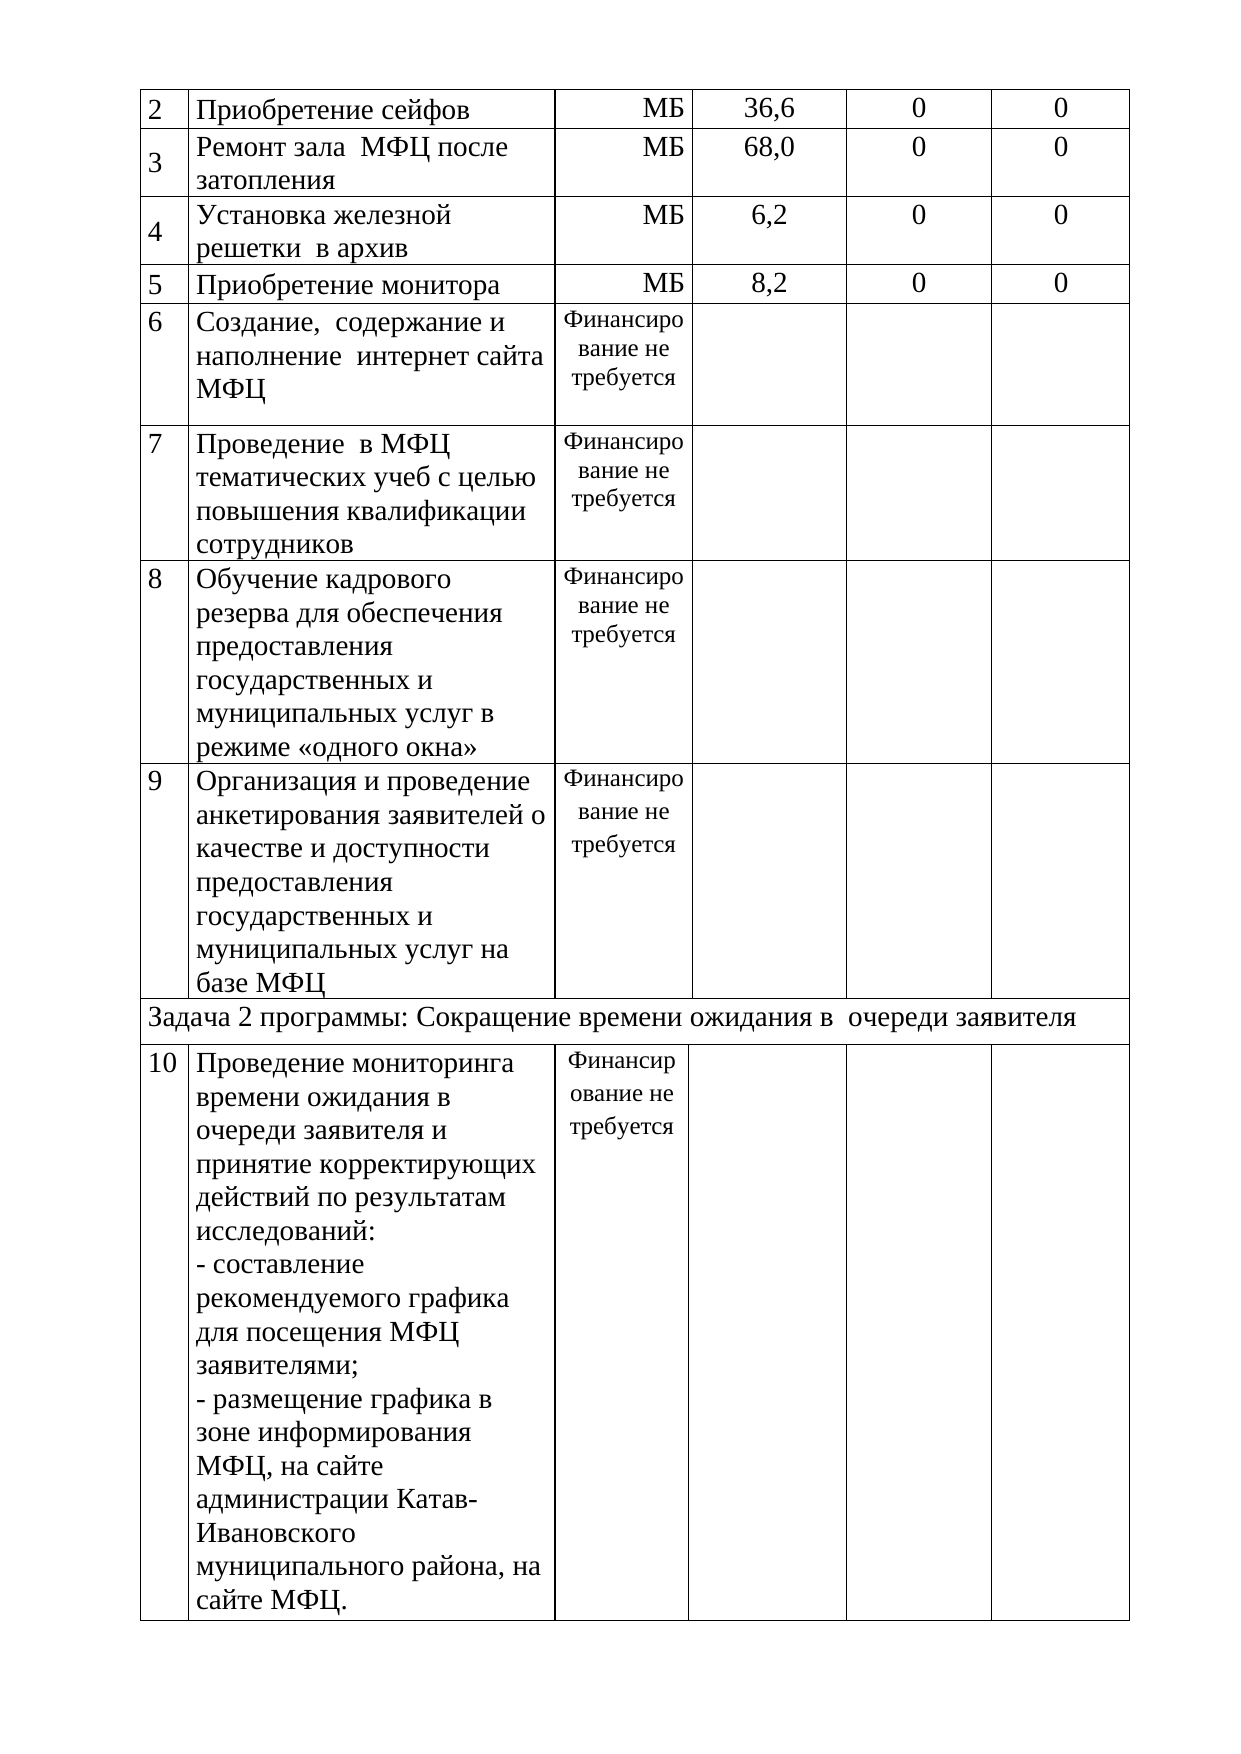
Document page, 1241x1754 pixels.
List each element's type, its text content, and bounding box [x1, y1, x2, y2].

table_cell [689, 1045, 846, 1620]
table_cell 6 [141, 304, 188, 425]
table_cell Финансирование не требуется [556, 561, 692, 762]
table_cell [693, 764, 846, 998]
table_cell 7 [141, 426, 188, 560]
table_cell 2 [141, 90, 188, 128]
table_cell МБ [556, 197, 692, 264]
table_cell 0 [992, 197, 1129, 264]
table_cell Организация и проведение анкетирования заявителей о качестве и доступности предоставления государственных и муниципальных услуг на базе МФЦ [189, 764, 554, 998]
table_cell Ремонт зала МФЦ после затопления [189, 129, 554, 196]
table_cell 0 [847, 129, 991, 196]
table_cell Финансирование не требуется [556, 426, 692, 560]
table_cell МБ [556, 90, 692, 128]
table_cell [847, 764, 991, 998]
table_cell [847, 561, 991, 762]
table_cell Приобретение монитора [189, 265, 554, 303]
table_cell 0 [992, 90, 1129, 128]
table_cell 4 [141, 197, 188, 264]
table_cell Финансирование не требуется [556, 764, 692, 998]
table_cell [693, 561, 846, 762]
table_cell [847, 1045, 991, 1620]
table_cell [693, 304, 846, 425]
table_cell 0 [992, 129, 1129, 196]
table_cell 0 [847, 265, 991, 303]
table_cell 5 [141, 265, 188, 303]
table_cell 0 [847, 197, 991, 264]
table_cell [992, 304, 1129, 425]
table_cell [847, 426, 991, 560]
table_cell Задача 2 программы: Сокращение времени ожидания в очереди заявителя [141, 999, 1129, 1044]
table_cell Финансирование не требуется [556, 304, 692, 425]
table_cell [992, 764, 1129, 998]
table_cell МБ [556, 129, 692, 196]
table_cell 36,6 [693, 90, 846, 128]
table_cell [992, 561, 1129, 762]
table_cell 3 [141, 129, 188, 196]
table_cell 68,0 [693, 129, 846, 196]
table_cell 0 [992, 265, 1129, 303]
table_cell 6,2 [693, 197, 846, 264]
table_cell 8 [141, 561, 188, 762]
table_cell [992, 1045, 1129, 1620]
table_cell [556, 1045, 688, 1620]
table_cell 9 [141, 764, 188, 998]
table_cell Проведение в МФЦ тематических учеб с целью повышения квалификации сотрудников [189, 426, 554, 560]
table_cell [992, 426, 1129, 560]
table_cell 0 [847, 90, 991, 128]
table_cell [189, 1045, 554, 1620]
table_cell [693, 426, 846, 560]
table_cell [847, 304, 991, 425]
table_cell 10 [141, 1045, 188, 1620]
table_cell Приобретение сейфов [189, 90, 554, 128]
table_cell Обучение кадрового резерва для обеспечения предоставления государственных и муниципальных услуг в режиме «одного окна» [189, 561, 554, 762]
table_cell Создание, содержание и наполнение интернет сайта МФЦ [189, 304, 554, 425]
table_cell 8,2 [693, 265, 846, 303]
table_cell Установка железной решетки в архив [189, 197, 554, 264]
table_cell МБ [556, 265, 692, 303]
